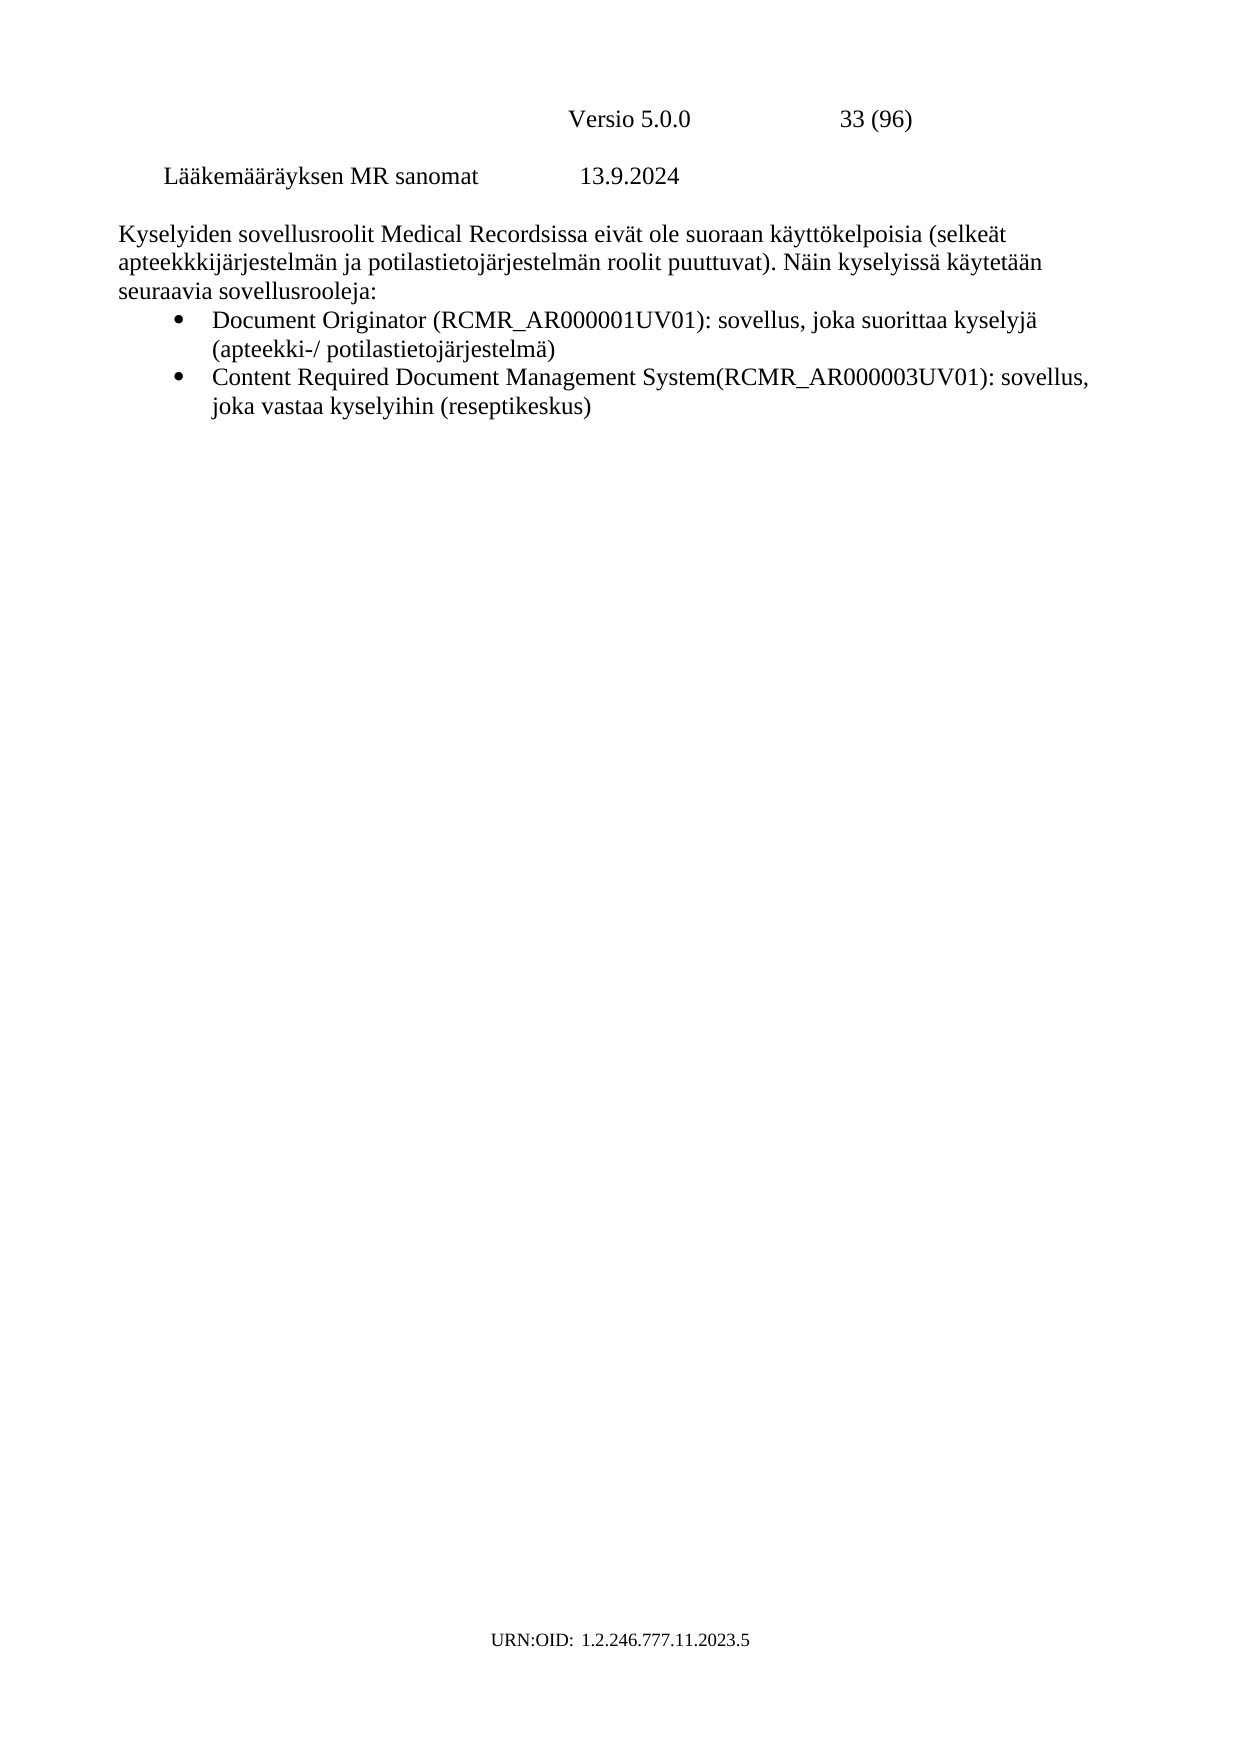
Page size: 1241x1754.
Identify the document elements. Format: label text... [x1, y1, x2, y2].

list Content Required Document Management System(RCMR_AR000003UV01): sovellus, joka vastaa kyselyihin (reseptikeskus) [174, 362, 1122, 420]
text Kyselyiden sovellusroolit Medical Recordsissa eivät ole suoraan käyttökelpoisia (selkeät apteekkkijärjestelmän ja potilastietojärjestelmän roolit puuttuvat). Näin kyselyissä käytetään seuraavia sovellusrooleja: [118, 219, 1122, 305]
list Document Originator (RCMR_AR000001UV01): sovellus, joka suorittaa kyselyjä (apteekki-/ potilastietojärjestelmä) [174, 305, 1122, 362]
